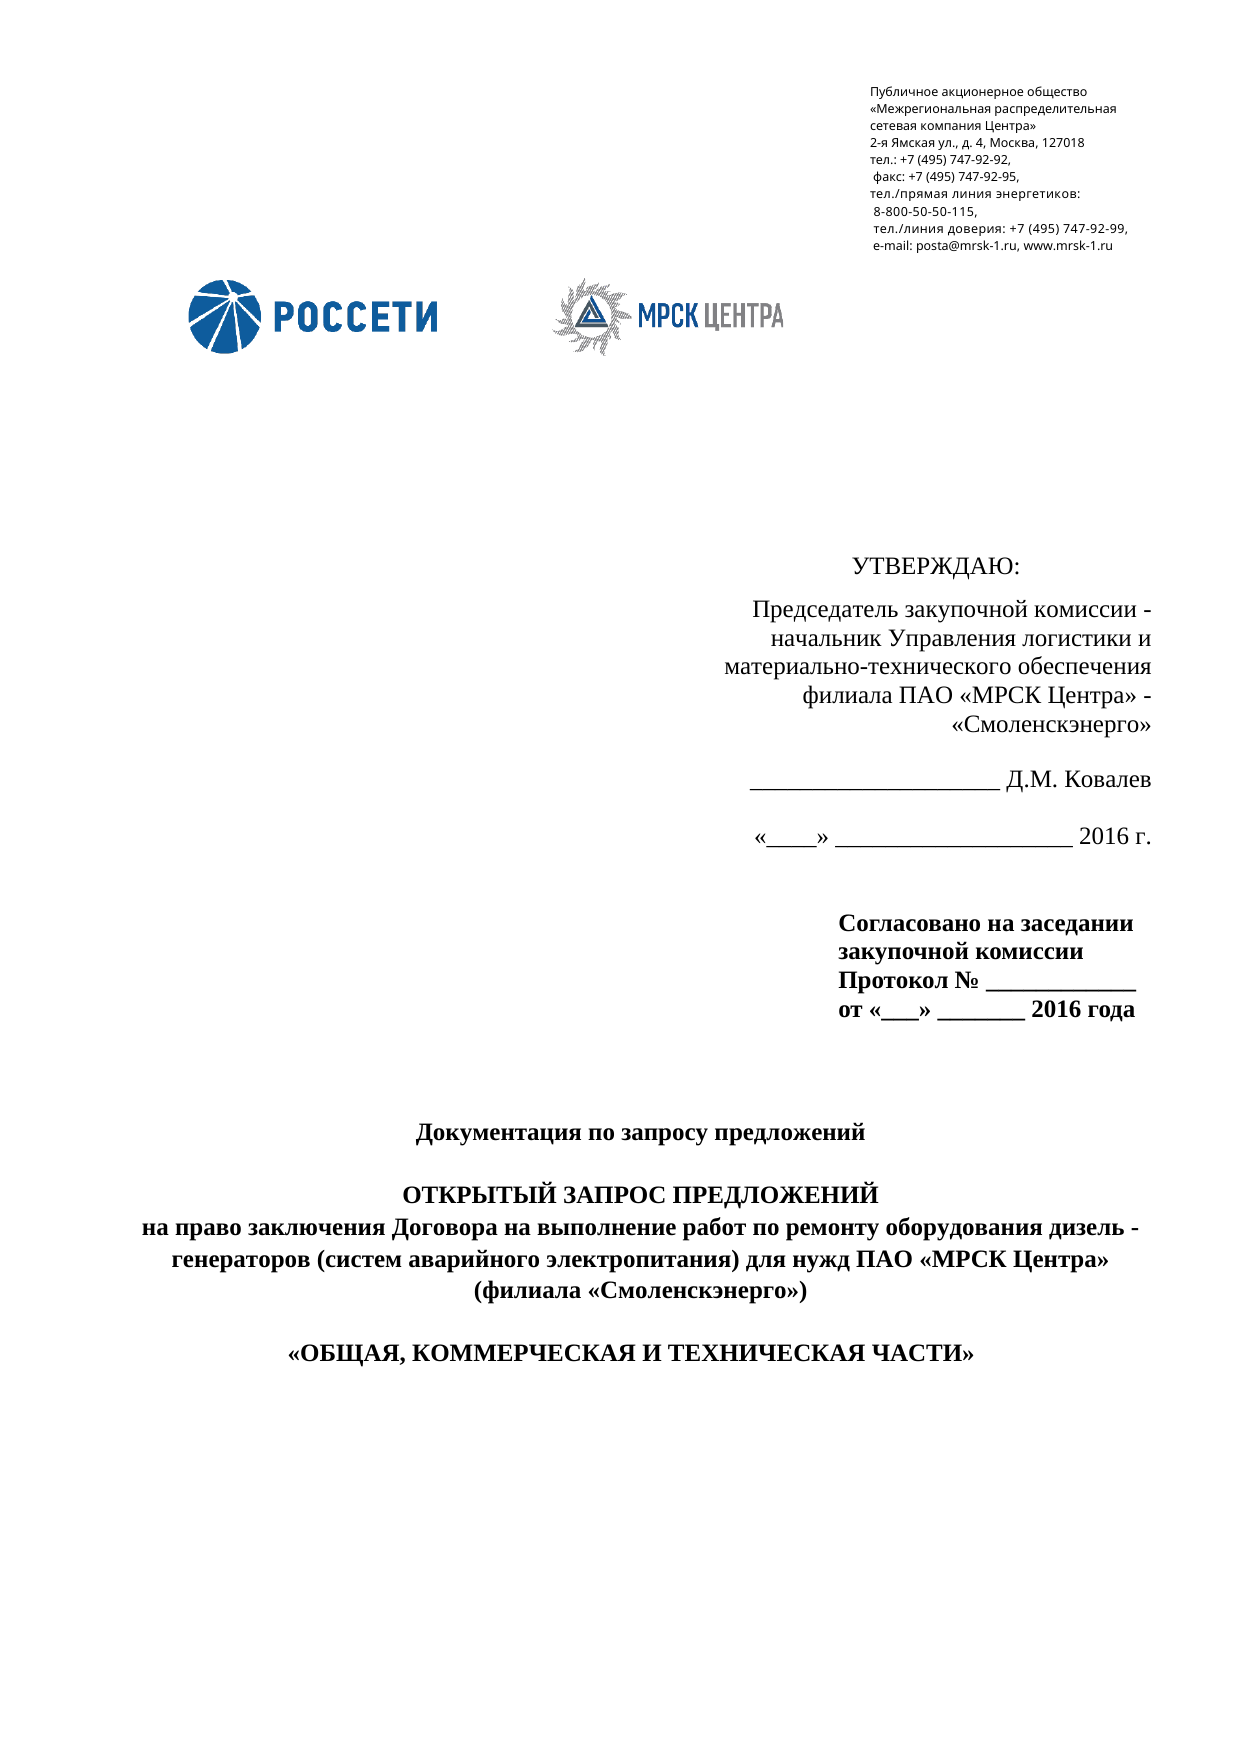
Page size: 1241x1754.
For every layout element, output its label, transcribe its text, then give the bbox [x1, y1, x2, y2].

text «____» ___________________ 2016 г. [720, 821, 1152, 850]
text на право заключения Договора на выполнение работ по ремонту оборудования дизель - генераторов (систем аварийного электропитания) для нужд ПАО «МРСК Центра» (филиала «Смоленскэнерго») [129, 1212, 1152, 1304]
text ____________________ Д.М. Ковалев [129, 764, 1152, 793]
text ОТКРЫТЫЙ ЗАПРОС ПРЕДЛОЖЕНИЙ [129, 1181, 1152, 1209]
text Председатель закупочной комиссии - [129, 594, 1152, 623]
text материально-технического обеспечения [129, 651, 1152, 680]
text УТВЕРЖДАЮ: [720, 551, 1152, 579]
text Согласовано на заседании [838, 908, 1152, 936]
text от «___» _______ 2016 года [838, 994, 1152, 1023]
text Документация по запросу предложений [129, 1117, 1152, 1146]
text Протокол № ____________ [838, 965, 1152, 994]
picture [188, 278, 784, 356]
text «Смоленскэнерго» [129, 709, 1152, 738]
text «ОБЩАЯ, КОММЕРЧЕСКАЯ и техническая ЧАСТИ» [73, 1338, 1183, 1367]
text филиала ПАО «МРСК Центра» - [129, 680, 1152, 709]
text закупочной комиссии [838, 936, 1152, 965]
text начальник Управления логистики и [129, 623, 1152, 651]
